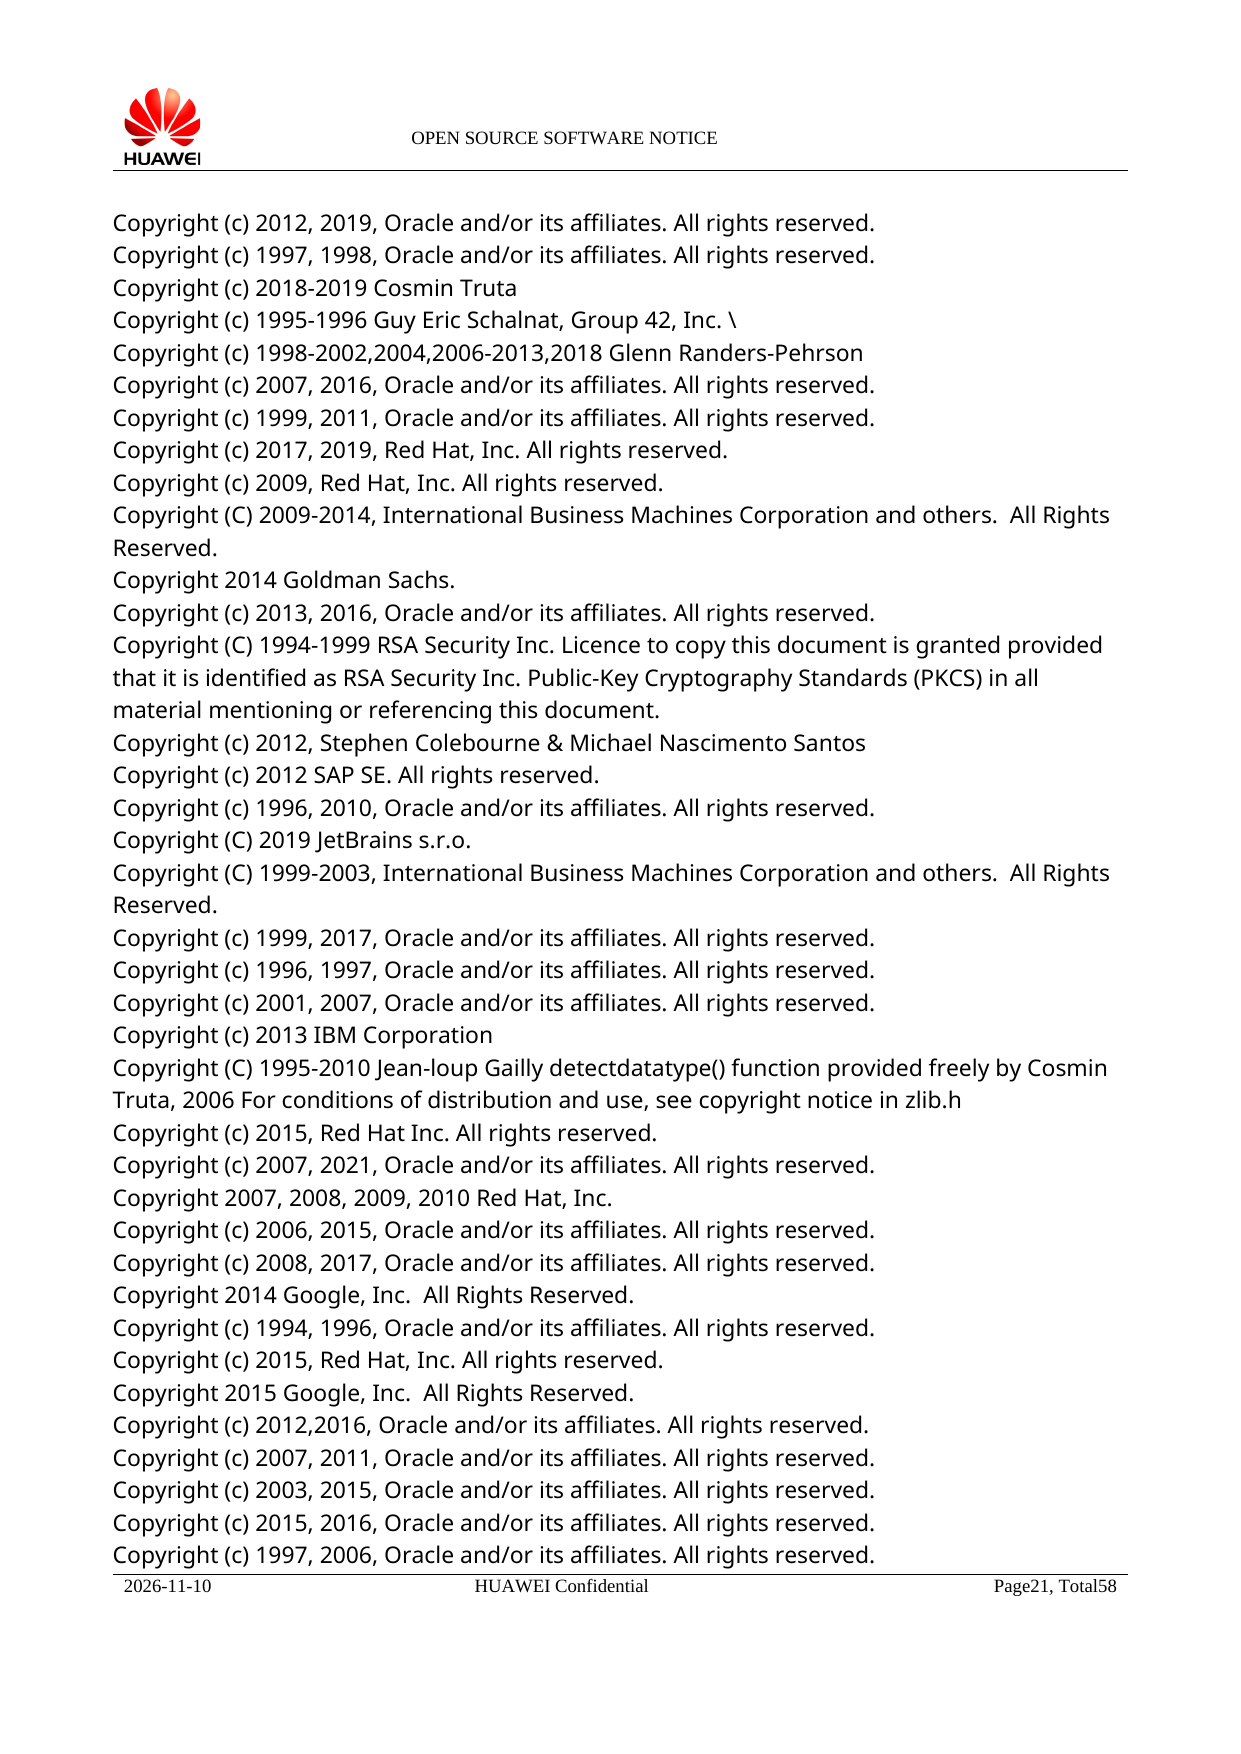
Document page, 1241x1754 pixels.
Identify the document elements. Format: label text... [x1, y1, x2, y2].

picture [124, 88, 201, 165]
